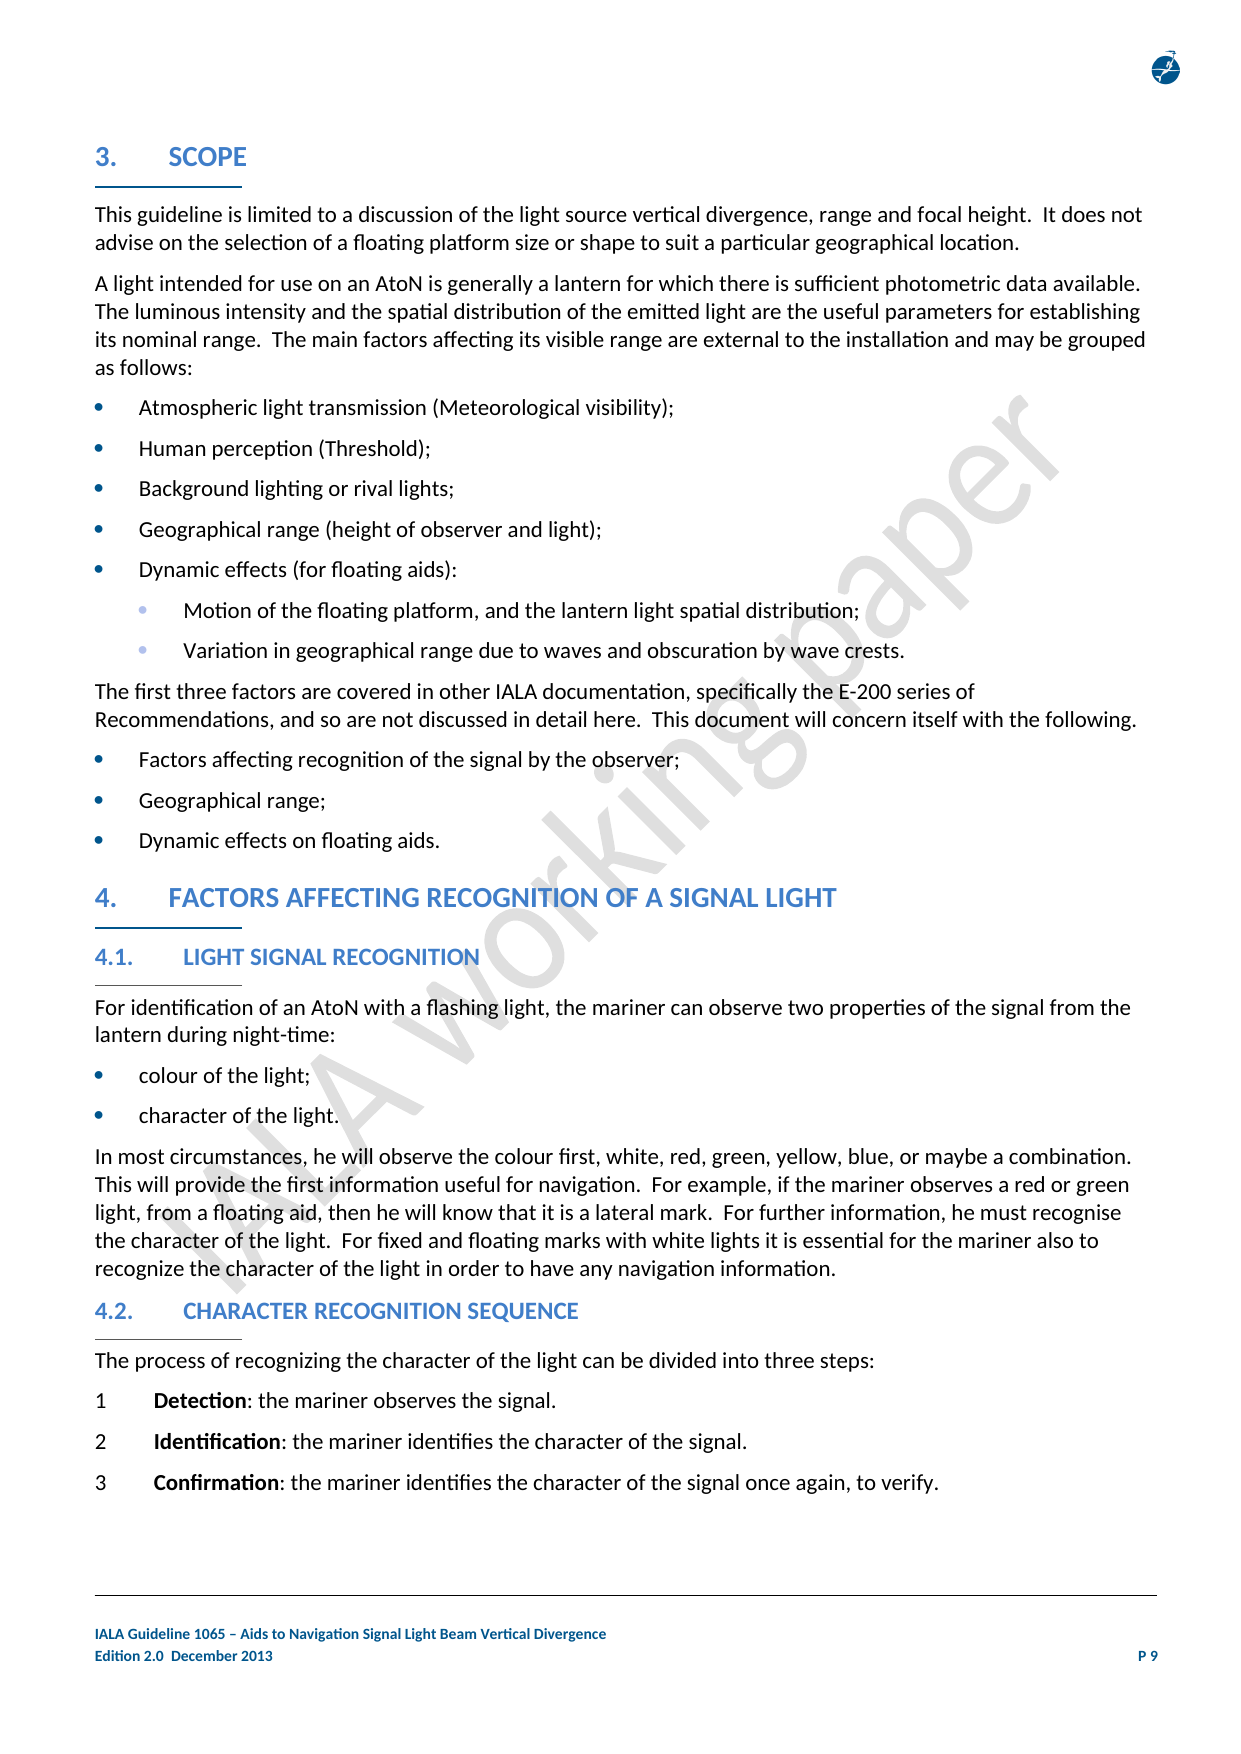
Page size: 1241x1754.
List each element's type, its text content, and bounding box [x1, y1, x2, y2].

text Dynamic effects on floating aids. [94, 827, 1157, 854]
text Motion of the floating platform, and the lantern light spatial distribution; [139, 596, 1157, 624]
list Detection: the mariner observes the signal. [94, 1387, 1157, 1415]
text Human perception (Threshold); [94, 434, 1157, 462]
text Factors affecting recognition of the signal by the observer; [94, 746, 1157, 773]
text Dynamic effects (for floating aids): [94, 555, 1157, 583]
text The process of recognizing the character of the light can be divided into three steps: [94, 1346, 1157, 1374]
subtitle SCOPE [94, 138, 1157, 174]
text Background lighting or rival lights; [94, 474, 1157, 502]
text Geographical range (height of observer and light); [94, 515, 1157, 543]
picture [1120, 0, 1239, 119]
text In most circumstances, he will observe the colour first, white, red, green, yellow, blue, or maybe a combination. This will provide the first information useful for navigation. For example, if the mariner observes a red or green light, from a floating aid, then he will know that it is a lateral mark. For further information, he must recognise the character of the light. For fixed and floating marks with white lights it is essential for the mariner also to recognize the character of the light in order to have any navigation information. [94, 1142, 1157, 1282]
text colour of the light; [94, 1061, 1157, 1089]
text This guideline is limited to a discussion of the light source vertical divergence, range and focal height. It does not advise on the selection of a floating platform size or shape to suit a particular geographical location. [94, 200, 1157, 256]
list Confirmation: the mariner identifies the character of the signal once again, to verify. [94, 1468, 1157, 1496]
text Variation in geographical range due to waves and obscuration by wave crests. [139, 636, 1157, 664]
text Atmospheric light transmission (Meteorological visibility); [94, 393, 1157, 421]
text For identification of an AtoN with a flashing light, the mariner can observe two properties of the signal from the lantern during night-time: [94, 993, 1157, 1049]
list Identification: the mariner identifies the character of the signal. [94, 1427, 1157, 1455]
subtitle FACTORS AFFECTING RECOGNITION OF A SIGNAL LIGHT [94, 879, 1157, 915]
text Geographical range; [94, 786, 1157, 814]
text character of the light. [94, 1102, 1157, 1130]
subtitle Character recognition sequence [94, 1295, 1157, 1325]
subtitle Light signal recognition [94, 941, 1157, 972]
text A light intended for use on an AtoN is generally a lantern for which there is sufficient photometric data available. The luminous intensity and the spatial distribution of the emitted light are the useful parameters for establishing its nominal range. The main factors affecting its visible range are external to the installation and may be grouped as follows: [94, 269, 1157, 381]
text The first three factors are covered in other IALA documentation, specifically the E-200 series of Recommendations, and so are not discussed in detail here. This document will concern itself with the following. [94, 677, 1157, 733]
